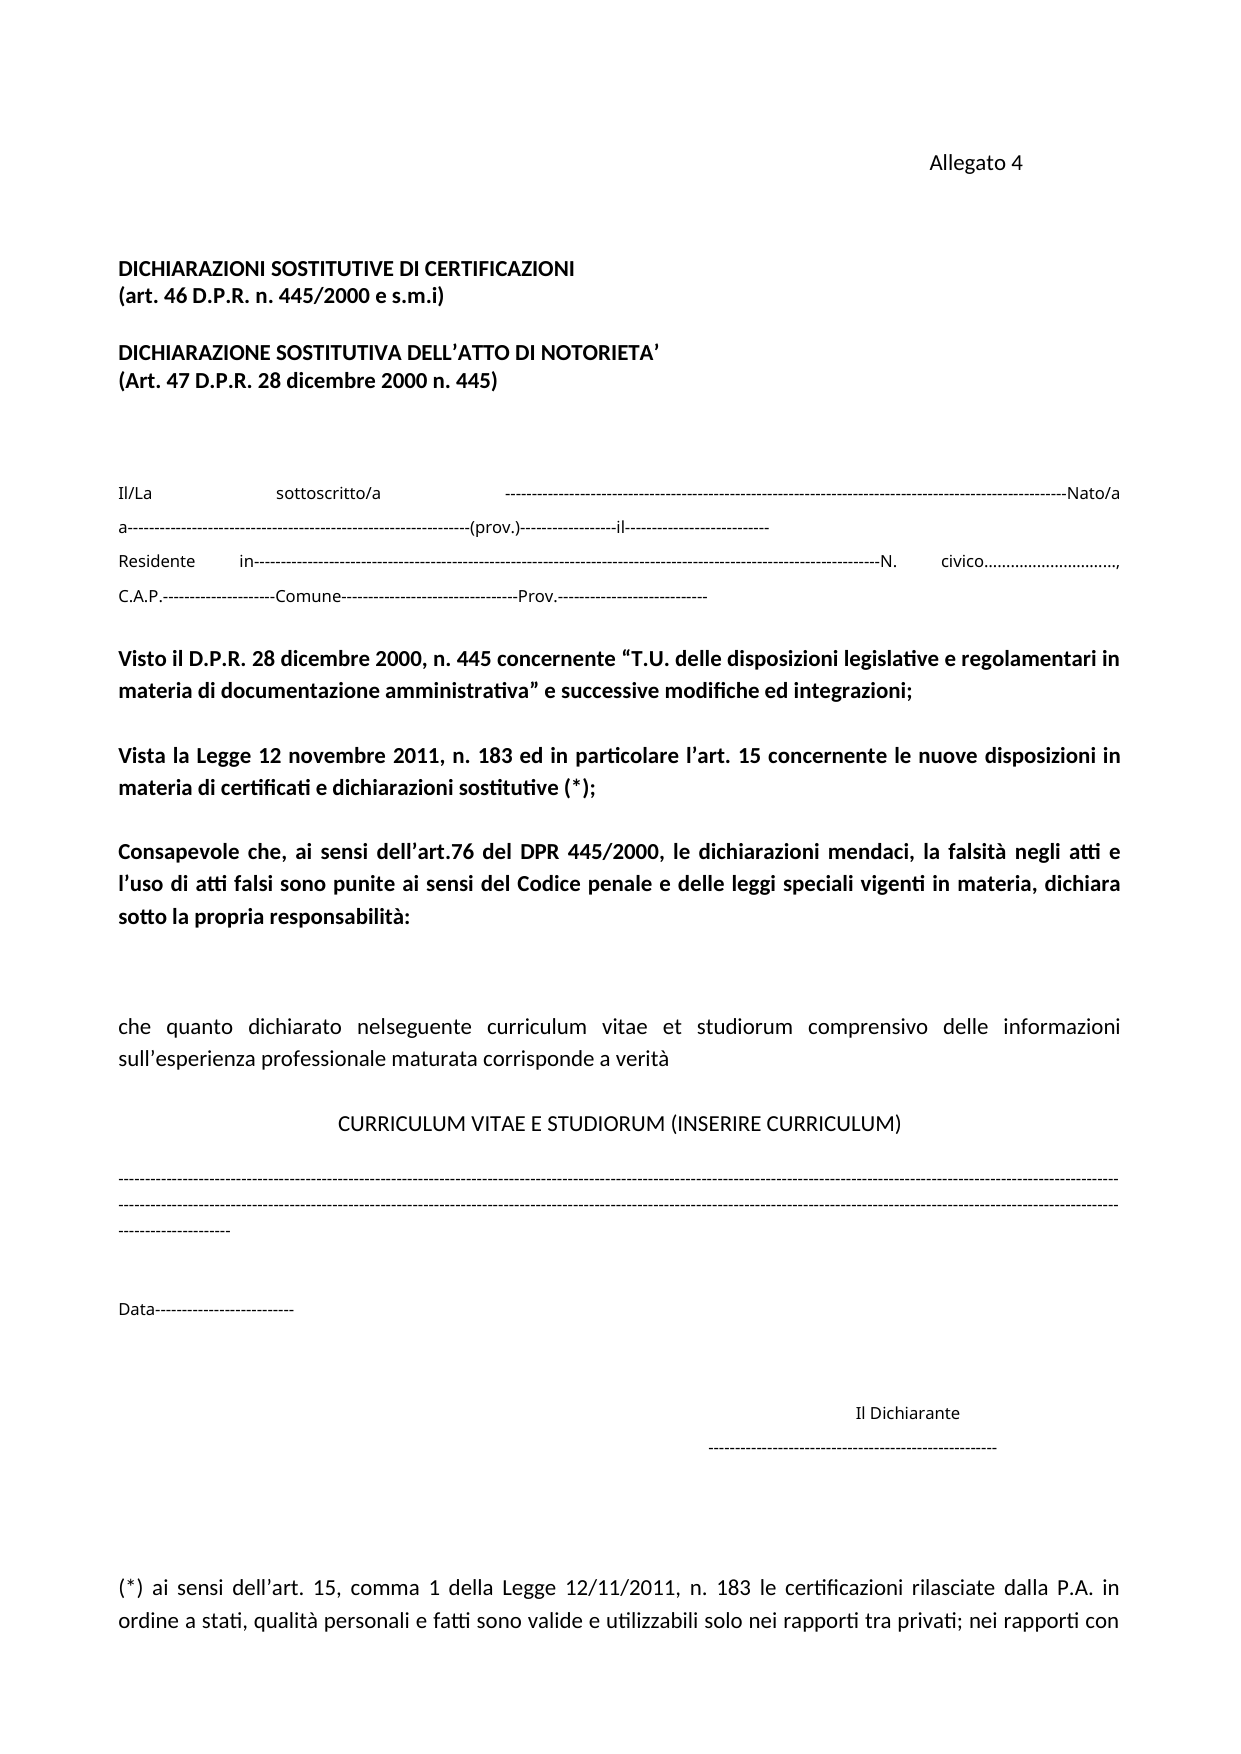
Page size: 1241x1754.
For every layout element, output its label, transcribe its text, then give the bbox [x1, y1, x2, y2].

text CURRICULUM VITAE E STUDIORUM (INSERIRE CURRICULUM) [118, 1109, 1122, 1137]
text Vista la Legge 12 novembre 2011, n. 183 ed in particolare l’art. 15 concernente le nuove disposizioni in materia di certificati e dichiarazioni sostitutive (*); [118, 741, 1122, 801]
text ------------------------------------------------------ [118, 1435, 1122, 1458]
text (art. 46 D.P.R. n. 445/2000 e s.m.i) [118, 282, 1122, 310]
text Residente in---------------------------------------------------------------------------------------------------------------------N. civico…………………………, C.A.P.---------------------Comune---------------------------------Prov.---------------------------- [118, 550, 1122, 607]
text Visto il D.P.R. 28 dicembre 2000, n. 445 concernente “T.U. delle disposizioni legislative e regolamentari in materia di documentazione amministrativa” e successive modifiche ed integrazioni; [118, 644, 1122, 704]
text ----------------------------------------------------------------------------------------------------------------------------------------------------------------------------------------------------------------------------------------------------------------------------------------------------------------------------------------------------------------------------------------------------------- [118, 1167, 1122, 1242]
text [118, 1573, 1122, 1634]
text Il/La sottoscritto/a ---------------------------------------------------------------------------------------------------------Nato/a a----------------------------------------------------------------(prov.)------------------il--------------------------- [118, 482, 1122, 539]
text Consapevole che, ai sensi dell’art.76 del DPR 445/2000, le dichiarazioni mendaci, la falsità negli atti e l’uso di atti falsi sono punite ai sensi del Codice penale e delle leggi speciali vigenti in materia, dichiara sotto la propria responsabilità: [118, 837, 1122, 930]
text Allegato 4 [118, 148, 1122, 176]
text Data-------------------------- [118, 1297, 1122, 1320]
text DICHIARAZIONI SOSTITUTIVE DI CERTIFICAZIONI [118, 254, 1122, 282]
text (Art. 47 D.P.R. 28 dicembre 2000 n. 445) [118, 366, 1122, 394]
text Il Dichiarante [118, 1401, 1122, 1424]
text che quanto dichiarato nelseguente curriculum vitae et studiorum comprensivo delle informazioni sull’esperienza professionale maturata corrisponde a verità [118, 1012, 1122, 1072]
text DICHIARAZIONE SOSTITUTIVA DELL’ATTO DI NOTORIETA’ [118, 338, 1122, 366]
